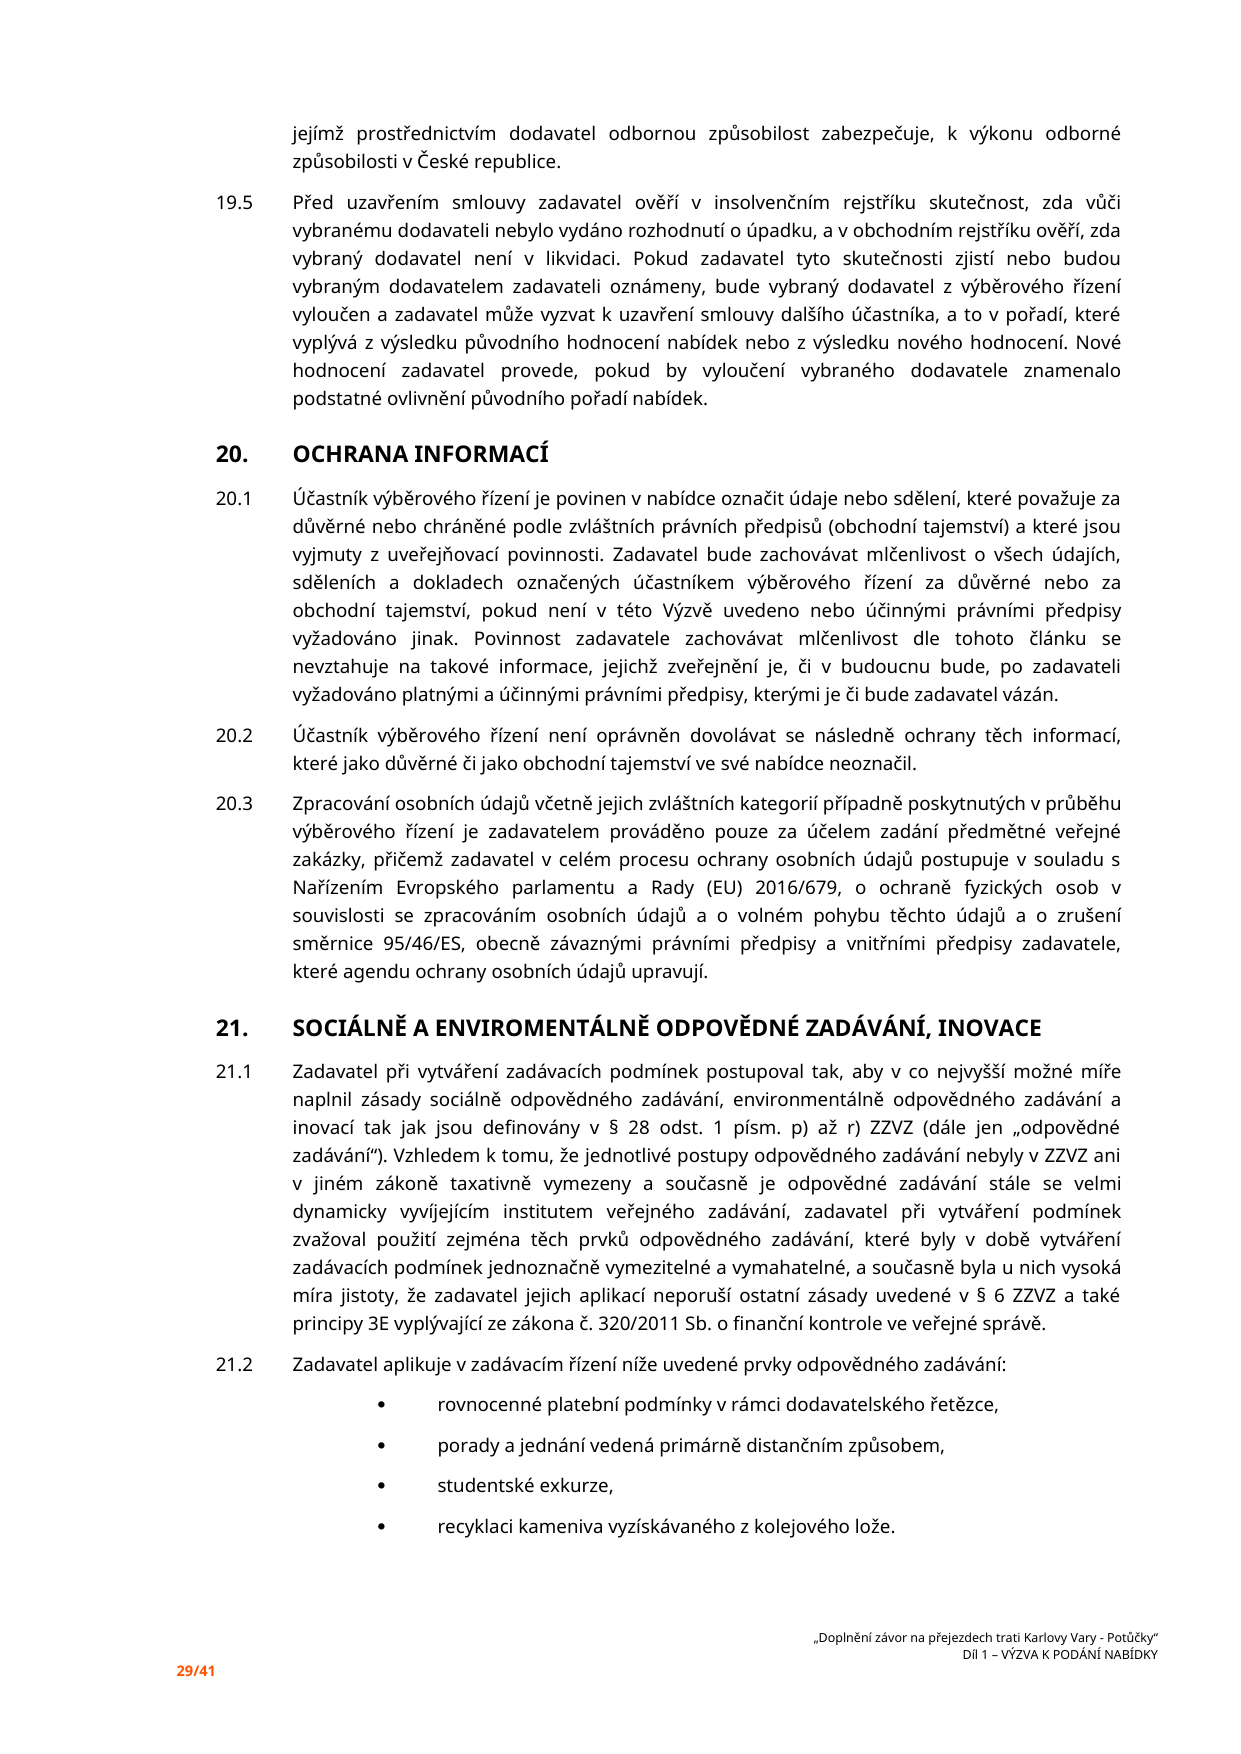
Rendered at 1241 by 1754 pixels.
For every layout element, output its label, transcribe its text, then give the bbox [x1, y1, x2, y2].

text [216, 121, 1122, 174]
list porady a jednání vedená primárně distančním způsobem, [378, 1432, 1122, 1458]
text Zadavatel aplikuje v zadávacím řízení níže uvedené prvky odpovědného zadávání: [216, 1351, 1122, 1377]
text Účastník výběrového řízení není oprávněn dovolávat se následně ochrany těch informací, které jako důvěrné či jako obchodní tajemství ve své nabídce neoznačil. [216, 722, 1122, 775]
text OCHRANA INFORMACÍ [216, 438, 1122, 469]
list recyklaci kameniva vyzískávaného z kolejového lože. [378, 1513, 1122, 1539]
list studentské exkurze, [378, 1473, 1122, 1498]
text Zpracování osobních údajů včetně jejich zvláštních kategorií případně poskytnutých v průběhu výběrového řízení je zadavatelem prováděno pouze za účelem zadání předmětné veřejné zakázky, přičemž zadavatel v celém procesu ochrany osobních údajů postupuje v souladu s Nařízením Evropského parlamentu a Rady (EU) 2016/679, o ochraně fyzických osob v souvislosti se zpracováním osobních údajů a o volném pohybu těchto údajů a o zrušení směrnice 95/46/ES, obecně závaznými právními předpisy a vnitřními předpisy zadavatele, které agendu ochrany osobních údajů upravují. [216, 790, 1122, 984]
text Před uzavřením smlouvy zadavatel ověří v insolvenčním rejstříku skutečnost, zda vůči vybranému dodavateli nebylo vydáno rozhodnutí o úpadku, a v obchodním rejstříku ověří, zda vybraný dodavatel není v likvidaci. Pokud zadavatel tyto skutečnosti zjistí nebo budou vybraným dodavatelem zadavateli oznámeny, bude vybraný dodavatel z výběrového řízení vyloučen a zadavatel může vyzvat k uzavření smlouvy dalšího účastníka, a to v pořadí, které vyplývá z výsledku původního hodnocení nabídek nebo z výsledku nového hodnocení. Nové hodnocení zadavatel provede, pokud by vyloučení vybraného dodavatele znamenalo podstatné ovlivnění původního pořadí nabídek. [216, 189, 1122, 411]
text Účastník výběrového řízení je povinen v nabídce označit údaje nebo sdělení, které považuje za důvěrné nebo chráněné podle zvláštních právních předpisů (obchodní tajemství) a které jsou vyjmuty z uveřejňovací povinnosti. Zadavatel bude zachovávat mlčenlivost o všech údajích, sděleních a dokladech označených účastníkem výběrového řízení za důvěrné nebo za obchodní tajemství, pokud není v této Výzvě uvedeno nebo účinnými právními předpisy vyžadováno jinak. Povinnost zadavatele zachovávat mlčenlivost dle tohoto článku se nevztahuje na takové informace, jejichž zveřejnění je, či v budoucnu bude, po zadavateli vyžadováno platnými a účinnými právními předpisy, kterými je či bude zadavatel vázán. [216, 485, 1122, 707]
text Zadavatel při vytváření zadávacích podmínek postupoval tak, aby v co nejvyšší možné míře naplnil zásady sociálně odpovědného zadávání, environmentálně odpovědného zadávání a inovací tak jak jsou definovány v § 28 odst. 1 písm. p) až r) ZZVZ (dále jen „odpovědné zadávání“). Vzhledem k tomu, že jednotlivé postupy odpovědného zadávání nebyly v ZZVZ ani v jiném zákoně taxativně vymezeny a současně je odpovědné zadávání stále se velmi dynamicky vyvíjejícím institutem veřejného zadávání, zadavatel při vytváření podmínek zvažoval použití zejména těch prvků odpovědného zadávání, které byly v době vytváření zadávacích podmínek jednoznačně vymezitelné a vymahatelné, a současně byla u nich vysoká míra jistoty, že zadavatel jejich aplikací neporuší ostatní zásady uvedené v § 6 ZZVZ a také principy 3E vyplývající ze zákona č. 320/2011 Sb. o finanční kontrole ve veřejné správě. [216, 1058, 1122, 1336]
text SOCIÁLNĚ A ENVIROMENTÁLNĚ ODPOVĚDNÉ ZADÁVÁNÍ, INOVACE [216, 1012, 1122, 1043]
list rovnocenné platební podmínky v rámci dodavatelského řetězce, [378, 1392, 1122, 1417]
